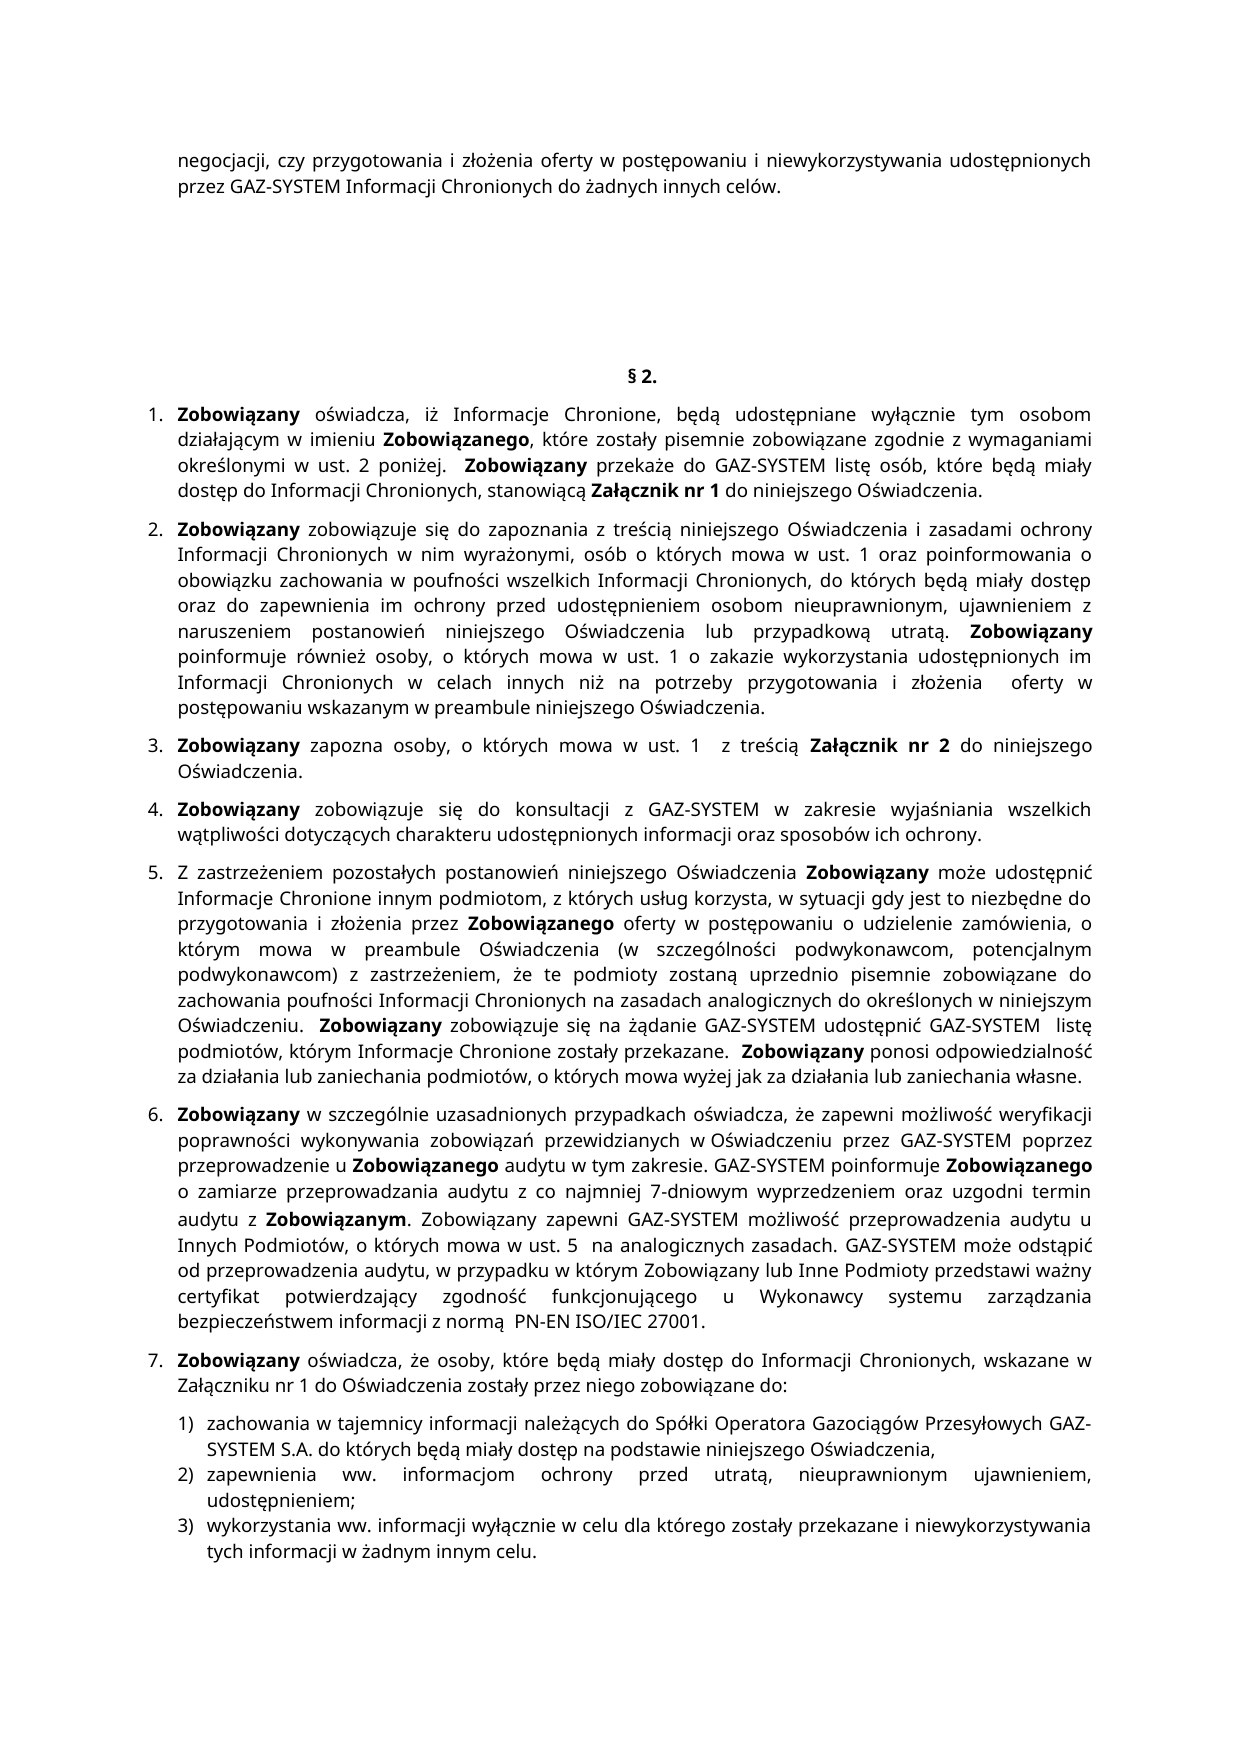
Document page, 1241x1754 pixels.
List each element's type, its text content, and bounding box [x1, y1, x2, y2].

list Zobowiązany zobowiązuje się do konsultacji z GAZ-SYSTEM w zakresie wyjaśniania wszelkich wątpliwości dotyczących charakteru udostępnionych informacji oraz sposobów ich ochrony. [148, 796, 1093, 847]
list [148, 148, 1093, 199]
list Zobowiązany zobowiązuje się do zapoznania z treścią niniejszego Oświadczenia i zasadami ochrony Informacji Chronionych w nim wyrażonymi, osób o których mowa w ust. 1 oraz poinformowania o obowiązku zachowania w poufności wszelkich Informacji Chronionych, do których będą miały dostęp oraz do zapewnienia im ochrony przed udostępnieniem osobom nieuprawnionym, ujawnieniem z naruszeniem postanowień niniejszego Oświadczenia lub przypadkową utratą. Zobowiązany poinformuje również osoby, o których mowa w ust. 1 o zakazie wykorzystania udostępnionych im Informacji Chronionych w celach innych niż na potrzeby przygotowania i złożenia oferty w postępowaniu wskazanym w preambule niniejszego Oświadczenia. [148, 516, 1093, 720]
list Zobowiązany oświadcza, że osoby, które będą miały dostęp do Informacji Chronionych, wskazane w Załączniku nr 1 do Oświadczenia zostały przez niego zobowiązane do: [148, 1347, 1093, 1398]
list zapewnienia ww. informacjom ochrony przed utratą, nieuprawnionym ujawnieniem, udostępnieniem; [177, 1461, 1093, 1512]
list wykorzystania ww. informacji wyłącznie w celu dla którego zostały przekazane i niewykorzystywania tych informacji w żadnym innym celu. [177, 1512, 1093, 1563]
text § 2. [192, 363, 1093, 389]
list zachowania w tajemnicy informacji należących do Spółki Operatora Gazociągów Przesyłowych GAZ-SYSTEM S.A. do których będą miały dostęp na podstawie niniejszego Oświadczenia, [177, 1410, 1093, 1461]
list Z zastrzeżeniem pozostałych postanowień niniejszego Oświadczenia Zobowiązany może udostępnić Informacje Chronione innym podmiotom, z których usług korzysta, w sytuacji gdy jest to niezbędne do przygotowania i złożenia przez Zobowiązanego oferty w postępowaniu o udzielenie zamówienia, o którym mowa w preambule Oświadczenia (w szczególności podwykonawcom, potencjalnym podwykonawcom) z zastrzeżeniem, że te podmioty zostaną uprzednio pisemnie zobowiązane do zachowania poufności Informacji Chronionych na zasadach analogicznych do określonych w niniejszym Oświadczeniu. Zobowiązany zobowiązuje się na żądanie GAZ-SYSTEM udostępnić GAZ-SYSTEM listę podmiotów, którym Informacje Chronione zostały przekazane. Zobowiązany ponosi odpowiedzialność za działania lub zaniechania podmiotów, o których mowa wyżej jak za działania lub zaniechania własne. [148, 859, 1093, 1089]
list Zobowiązany w szczególnie uzasadnionych przypadkach oświadcza, że zapewni możliwość weryfikacji poprawności wykonywania zobowiązań przewidzianych w Oświadczeniu przez GAZ-SYSTEM poprzez przeprowadzenie u Zobowiązanego audytu w tym zakresie. GAZ-SYSTEM poinformuje Zobowiązanego o zamiarze przeprowadzania audytu z co najmniej 7-dniowym wyprzedzeniem oraz uzgodni termin audytu z Zobowiązanym. Zobowiązany zapewni GAZ-SYSTEM możliwość przeprowadzenia audytu u Innych Podmiotów, o których mowa w ust. 5 na analogicznych zasadach. GAZ-SYSTEM może odstąpić od przeprowadzenia audytu, w przypadku w którym Zobowiązany lub Inne Podmioty przedstawi ważny certyfikat potwierdzający zgodność funkcjonującego u Wykonawcy systemu zarządzania bezpieczeństwem informacji z normą PN-EN ISO/IEC 27001. [148, 1102, 1093, 1334]
list Zobowiązany zapozna osoby, o których mowa w ust. 1 z treścią Załącznik nr 2 do niniejszego Oświadczenia. [148, 732, 1093, 783]
list Zobowiązany oświadcza, iż Informacje Chronione, będą udostępniane wyłącznie tym osobom działającym w imieniu Zobowiązanego, które zostały pisemnie zobowiązane zgodnie z wymaganiami określonymi w ust. 2 poniżej. Zobowiązany przekaże do GAZ-SYSTEM listę osób, które będą miały dostęp do Informacji Chronionych, stanowiącą Załącznik nr 1 do niniejszego Oświadczenia. [148, 401, 1093, 503]
